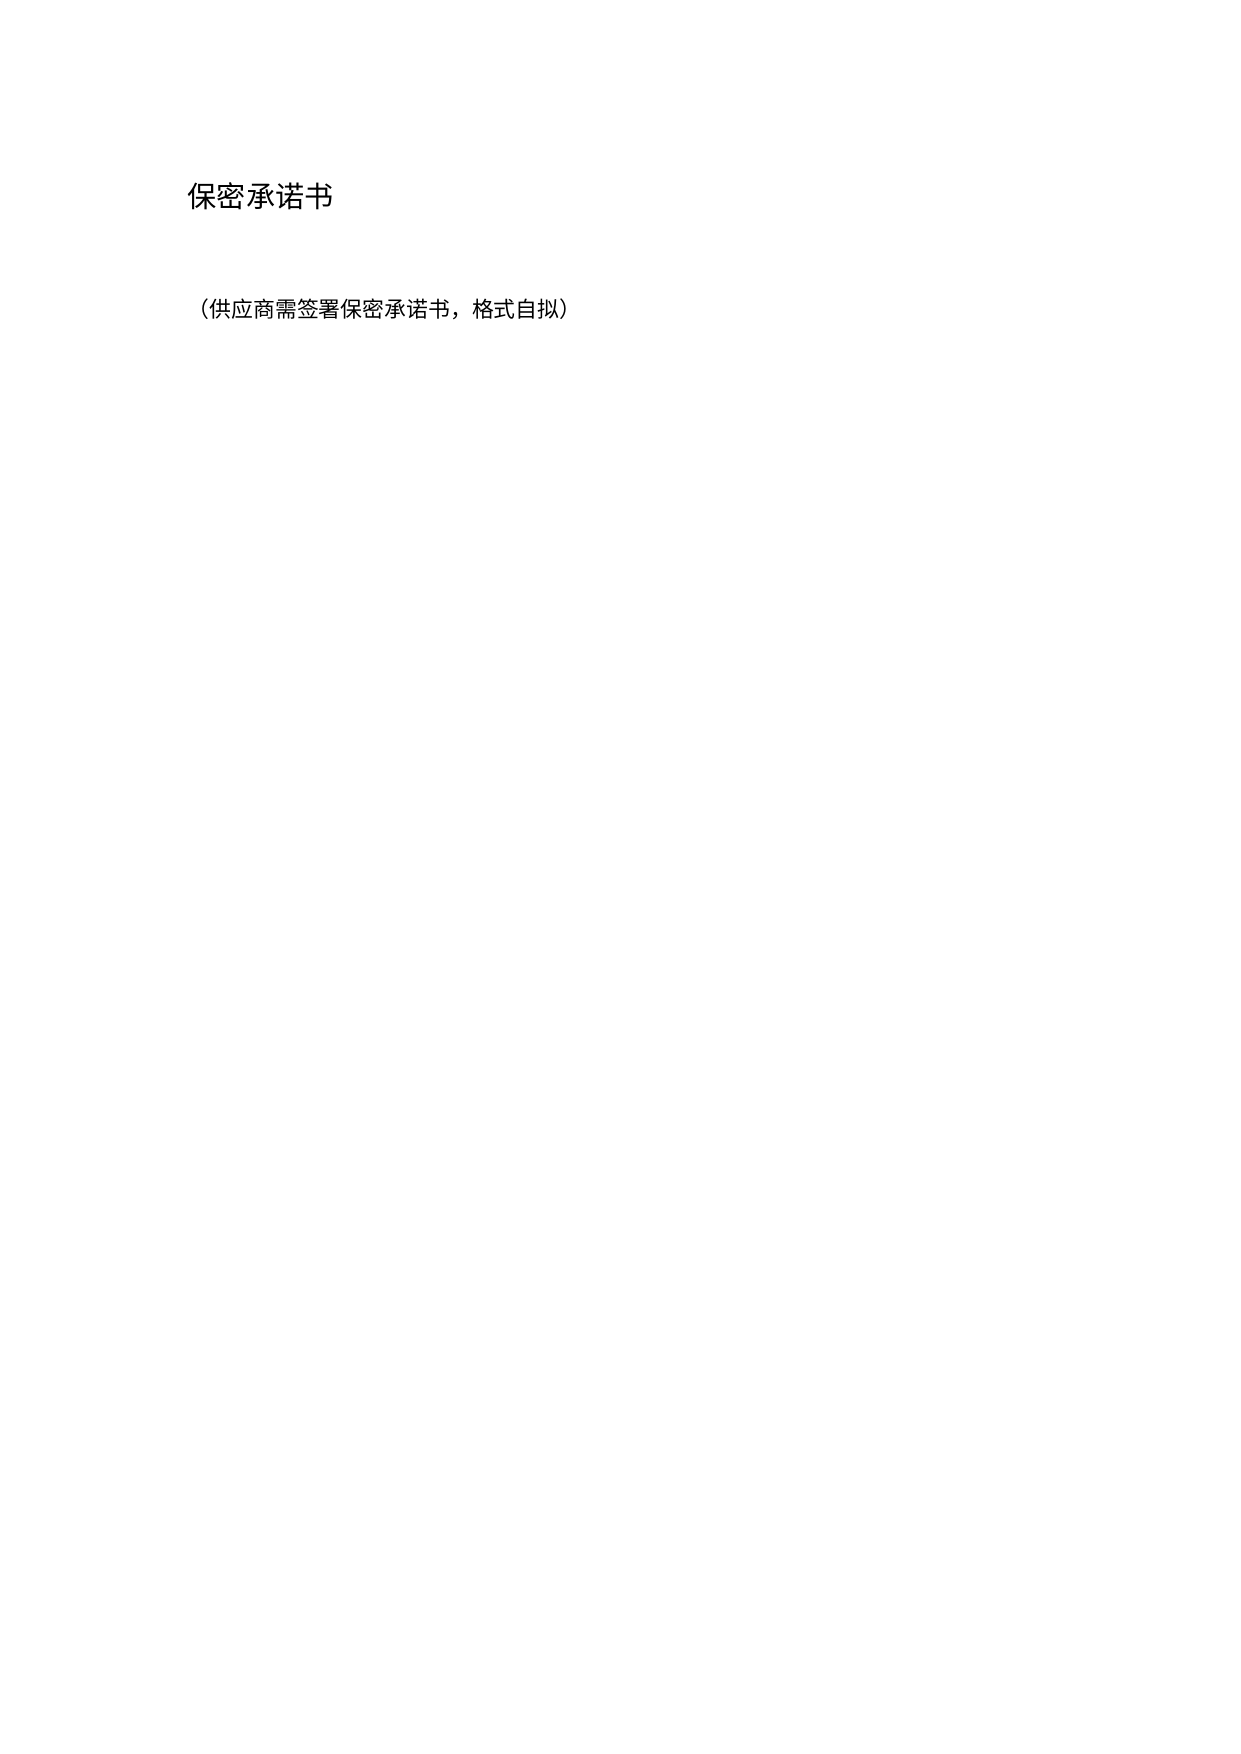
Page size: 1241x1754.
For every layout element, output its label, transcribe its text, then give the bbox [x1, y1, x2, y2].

text （供应商需签署保密承诺书，格式自拟） [187, 292, 1053, 324]
text 保密承诺书 [187, 162, 1053, 227]
